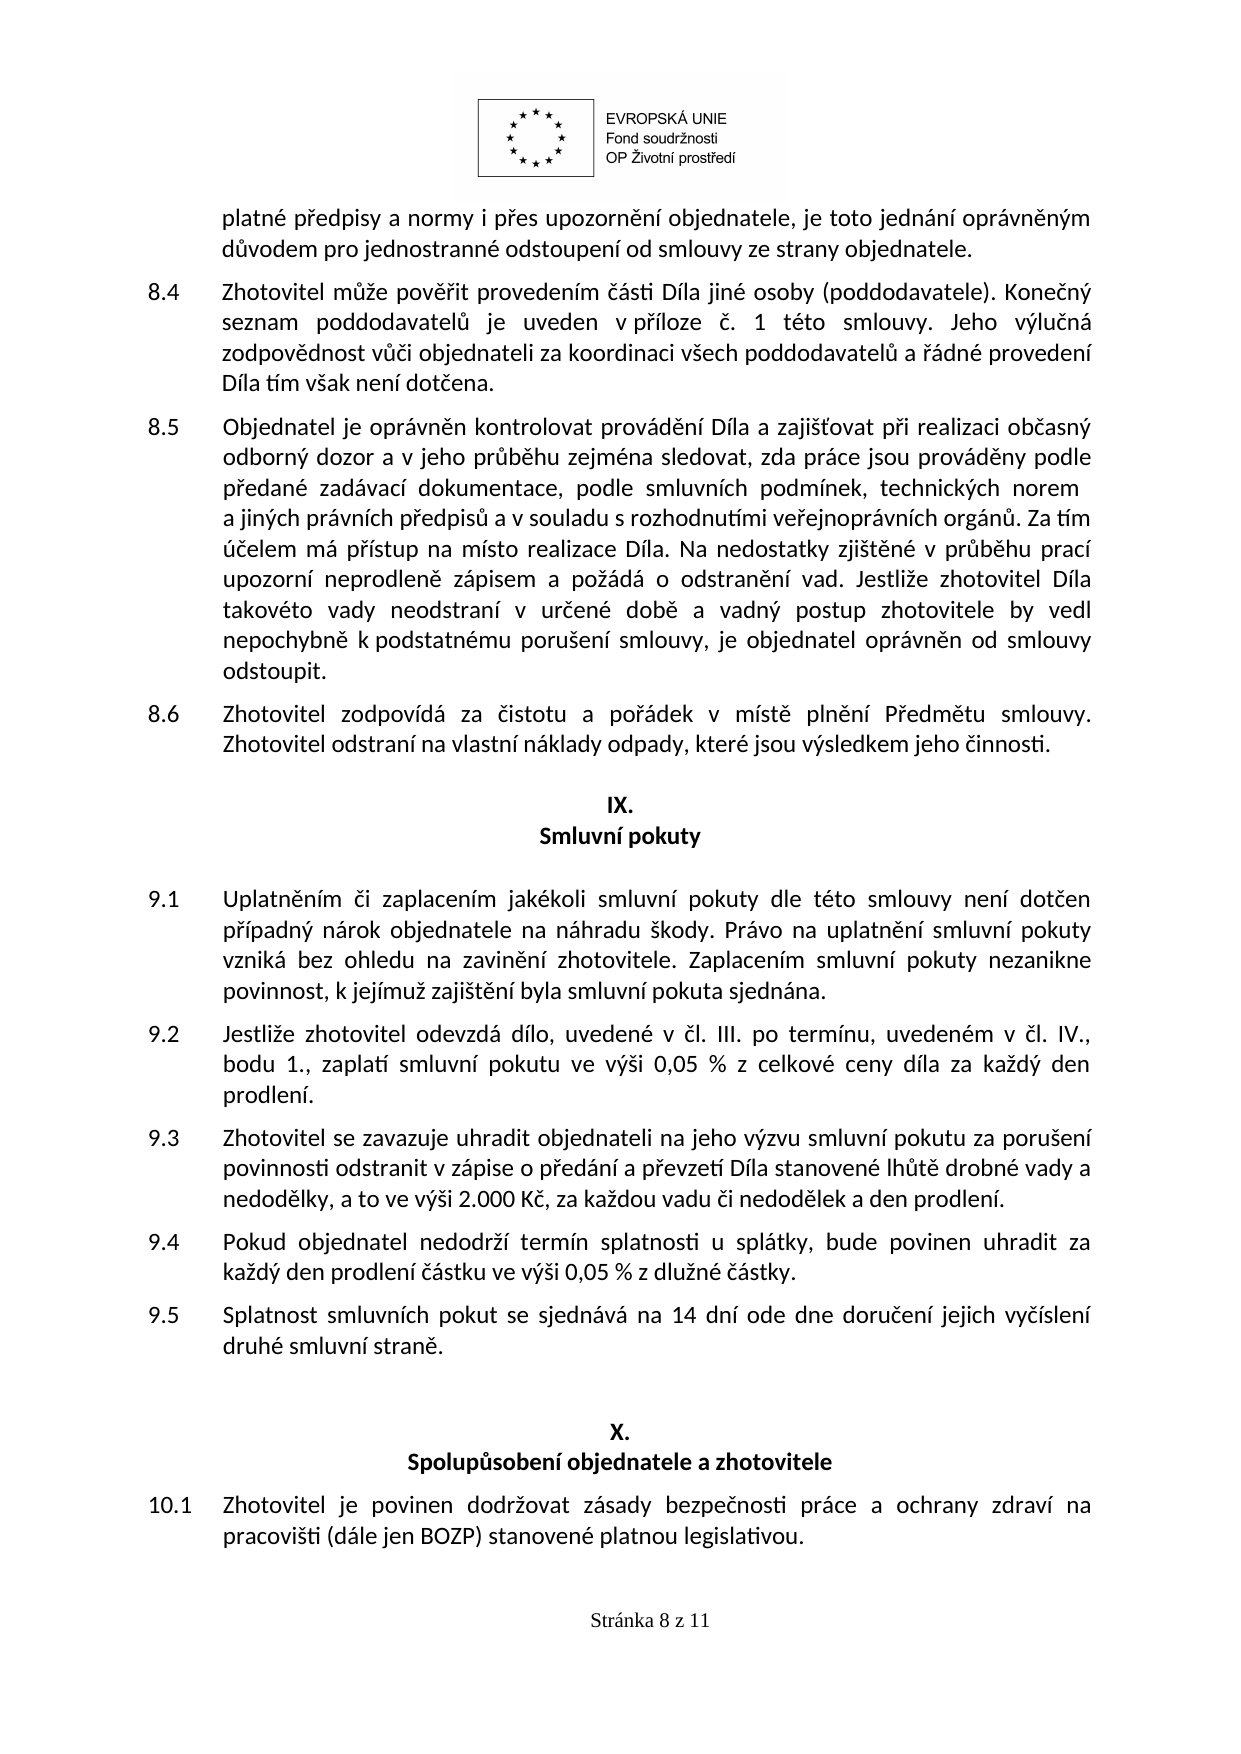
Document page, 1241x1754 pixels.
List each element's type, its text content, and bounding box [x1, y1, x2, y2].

text 10.1 Zhotovitel je povinen dodržovat zásady bezpečnosti práce a ochrany zdraví na pracovišti (dále jen BOZP) stanovené platnou legislativou. [148, 1489, 1092, 1551]
text 9.2 Jestliže zhotovitel odevzdá dílo, uvedené v čl. III. po termínu, uvedeném v čl. IV., bodu 1., zaplatí smluvní pokutu ve výši 0,05 % z celkové ceny díla za každý den prodlení. [148, 1018, 1092, 1109]
text 9.4 Pokud objednatel nedodrží termín splatnosti u splátky, bude povinen uhradit za každý den prodlení částku ve výši 0,05 % z dlužné částky. [148, 1226, 1092, 1287]
text Smluvní pokuty [148, 820, 1092, 850]
text 8.5 Objednatel je oprávněn kontrolovat provádění Díla a zajišťovat při realizaci občasný odborný dozor a v jeho průběhu zejména sledovat, zda práce jsou prováděny podle předané zadávací dokumentace, podle smluvních podmínek, technických norem a jiných právních předpisů a v souladu s rozhodnutími veřejnoprávních orgánů. Za tím účelem má přístup na místo realizace Díla. Na nedostatky zjištěné v průběhu prací upozorní neprodleně zápisem a požádá o odstranění vad. Jestliže zhotovitel Díla takovéto vady neodstraní v určené době a vadný postup zhotovitele by vedl nepochybně k podstatnému porušení smlouvy, je objednatel oprávněn od smlouvy odstoupit. [148, 411, 1092, 685]
text 9.5 Splatnost smluvních pokut se sjednává na 14 dní ode dne doručení jejich vyčíslení druhé smluvní straně. [148, 1299, 1092, 1361]
text Spolupůsobení objednatele a zhotovitele [148, 1447, 1092, 1477]
text 8.4 Zhotovitel může pověřit provedením části Díla jiné osoby (poddodavatele). Konečný seznam poddodavatelů je uveden v příloze č. 1 této smlouvy. Jeho výlučná zodpovědnost vůči objednateli za koordinaci všech poddodavatelů a řádné provedení Díla tím však není dotčena. [148, 276, 1092, 398]
text 9.1 Uplatněním či zaplacením jakékoli smluvní pokuty dle této smlouvy není dotčen případný nárok objednatele na náhradu škody. Právo na uplatnění smluvní pokuty vzniká bez ohledu na zavinění zhotovitele. Zaplacením smluvní pokuty nezanikne povinnost, k jejímuž zajištění byla smluvní pokuta sjednána. [148, 883, 1092, 1005]
text X. [148, 1416, 1092, 1447]
text 8.6 Zhotovitel zodpovídá za čistotu a pořádek v místě plnění Předmětu smlouvy. Zhotovitel odstraní na vlastní náklady odpady, které jsou výsledkem jeho činnosti. [148, 698, 1092, 759]
text 9.3 Zhotovitel se zavazuje uhradit objednateli na jeho výzvu smluvní pokutu za porušení povinnosti odstranit v zápise o předání a převzetí Díla stanovené lhůtě drobné vady a nedodělky, a to ve výši 2.000 Kč, za každou vadu či nedodělek a den prodlení. [148, 1122, 1092, 1213]
picture [452, 73, 788, 203]
text IX. [148, 789, 1092, 820]
